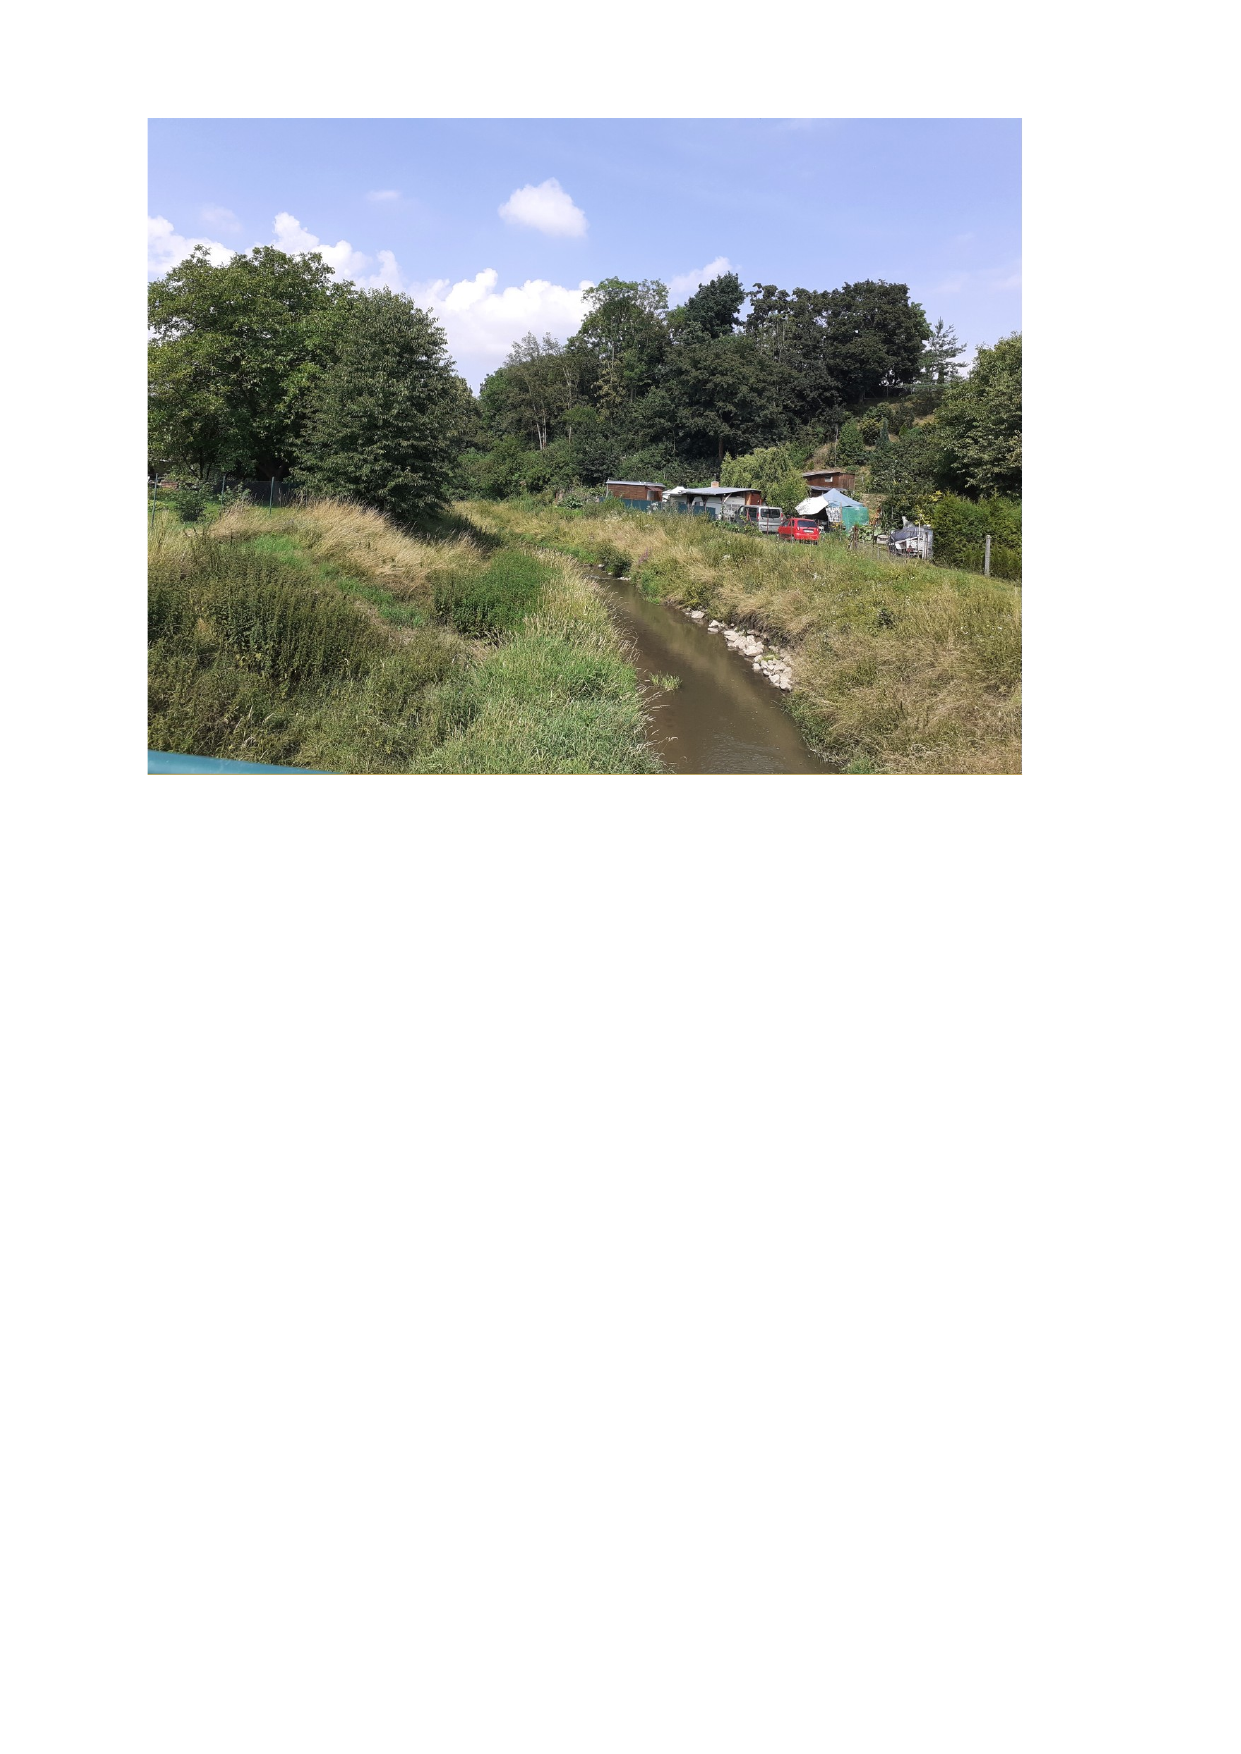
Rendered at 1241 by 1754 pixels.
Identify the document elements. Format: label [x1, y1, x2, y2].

picture [147, 118, 1023, 775]
